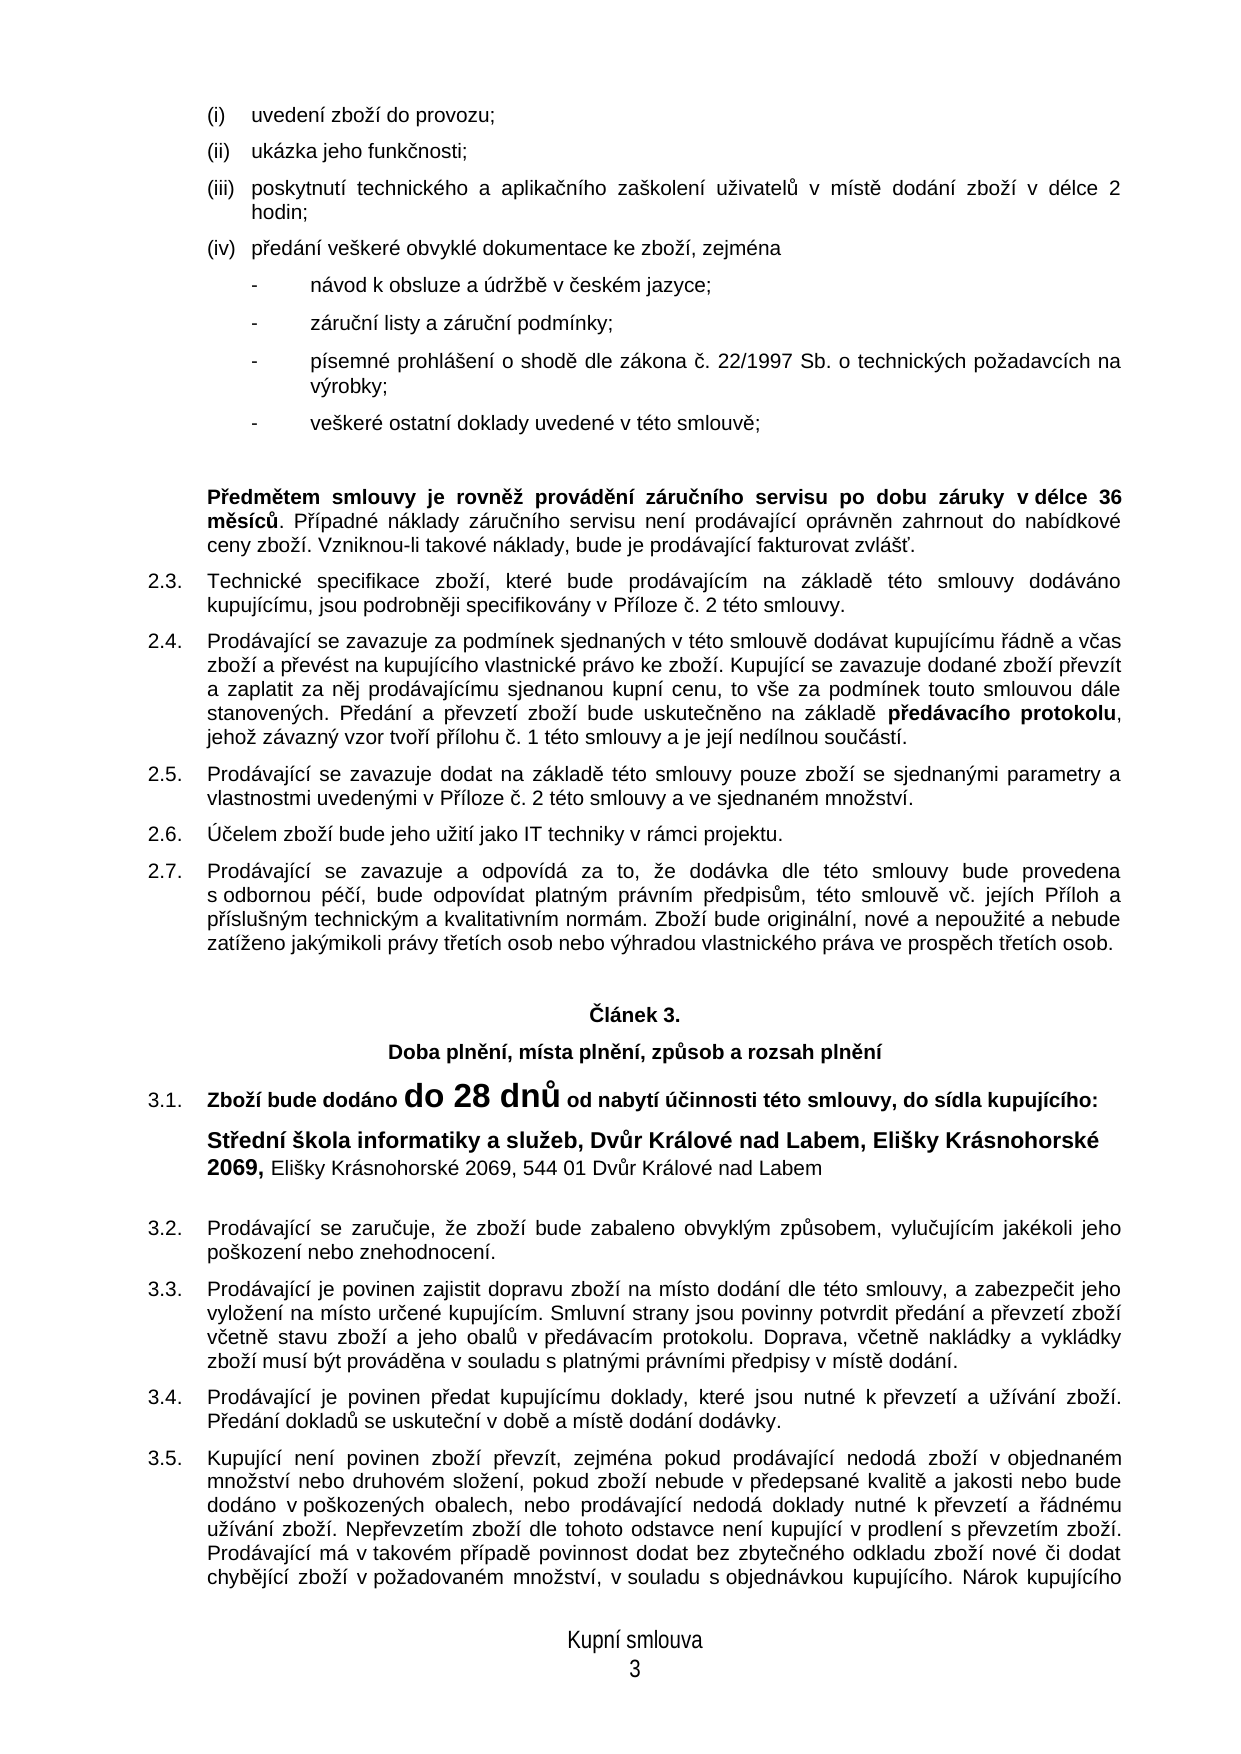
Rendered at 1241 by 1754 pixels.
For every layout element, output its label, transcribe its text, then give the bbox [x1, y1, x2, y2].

list Prodávající se zaručuje, že zboží bude zabaleno obvyklým způsobem, vylučujícím jakékoli jeho poškození nebo znehodnocení. [148, 1216, 1122, 1264]
list ukázka jeho funkčnosti; [207, 139, 1122, 163]
list Prodávající se zavazuje za podmínek sjednaných v této smlouvě dodávat kupujícímu řádně a včas zboží a převést na kupujícího vlastnické právo ke zboží. Kupující se zavazuje dodané zboží převzít a zaplatit za něj prodávajícímu sjednanou kupní cenu, to vše za podmínek touto smlouvou dále stanovených. Předání a převzetí zboží bude uskutečněno na základě předávacího protokolu, jehož závazný vzor tvoří přílohu č. 1 této smlouvy a je její nedílnou součástí. [148, 629, 1122, 749]
list záruční listy a záruční podmínky; [251, 310, 1122, 336]
list písemné prohlášení o shodě dle zákona č. 22/1997 Sb. o technických požadavcích na výrobky; [251, 348, 1122, 398]
list Prodávající je povinen předat kupujícímu doklady, které jsou nutné k převzetí a užívání zboží. Předání dokladů se uskuteční v době a místě dodání dodávky. [148, 1385, 1122, 1433]
list Prodávající se zavazuje dodat na základě této smlouvy pouze zboží se sjednanými parametry a vlastnostmi uvedenými v Příloze č. 2 této smlouvy a ve sjednaném množství. [148, 762, 1122, 809]
list Technické specifikace zboží, které bude prodávajícím na základě této smlouvy dodáváno kupujícímu, jsou podrobněji specifikovány v Příloze č. 2 této smlouvy. [148, 569, 1122, 617]
list Prodávající se zavazuje a odpovídá za to, že dodávka dle této smlouvy bude provedena s odbornou péčí, bude odpovídat platným právním předpisům, této smlouvě vč. jejích Příloh a příslušným technickým a kvalitativním normám. Zboží bude originální, nové a nepoužité a nebude zatíženo jakýmikoli právy třetích osob nebo výhradou vlastnického práva ve prospěch třetích osob. [148, 858, 1122, 954]
list Zboží bude dodáno do 28 dnů od nabytí účinnosti této smlouvy, do sídla kupujícího: [148, 1076, 1122, 1114]
list Předmětem smlouvy je rovněž provádění záručního servisu po dobu záruky v délce 36 měsíců. Případné náklady záručního servisu není prodávající oprávněn zahrnout do nabídkové ceny zboží. Vzniknou-li takové náklady, bude je prodávající fakturovat zvlášť. [207, 484, 1122, 556]
subtitle Článek 3. [148, 1003, 1122, 1027]
list veškeré ostatní doklady uvedené v této smlouvě; [251, 410, 1122, 436]
text Střední škola informatiky a služeb, Dvůr Králové nad Labem, Elišky Krásnohorské 2069, Elišky Krásnohorské 2069, 544 01 Dvůr Králové nad Labem [207, 1127, 1122, 1180]
list předání veškeré obvyklé dokumentace ke zboží, zejména [207, 236, 1122, 260]
list návod k obsluze a údržbě v českém jazyce; [251, 272, 1122, 298]
list poskytnutí technického a aplikačního zaškolení uživatelů v místě dodání zboží v délce 2 hodin; [207, 176, 1122, 223]
list Účelem zboží bude jeho užití jako IT techniky v rámci projektu. [148, 822, 1122, 846]
subtitle Doba plnění, místa plnění, způsob a rozsah plnění [148, 1040, 1122, 1064]
list uvedení zboží do provozu; [207, 103, 1122, 127]
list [148, 1445, 1122, 1589]
list Prodávající je povinen zajistit dopravu zboží na místo dodání dle této smlouvy, a zabezpečit jeho vyložení na místo určené kupujícím. Smluvní strany jsou povinny potvrdit předání a převzetí zboží včetně stavu zboží a jeho obalů v předávacím protokolu. Doprava, včetně nakládky a vykládky zboží musí být prováděna v souladu s platnými právními předpisy v místě dodání. [148, 1277, 1122, 1372]
